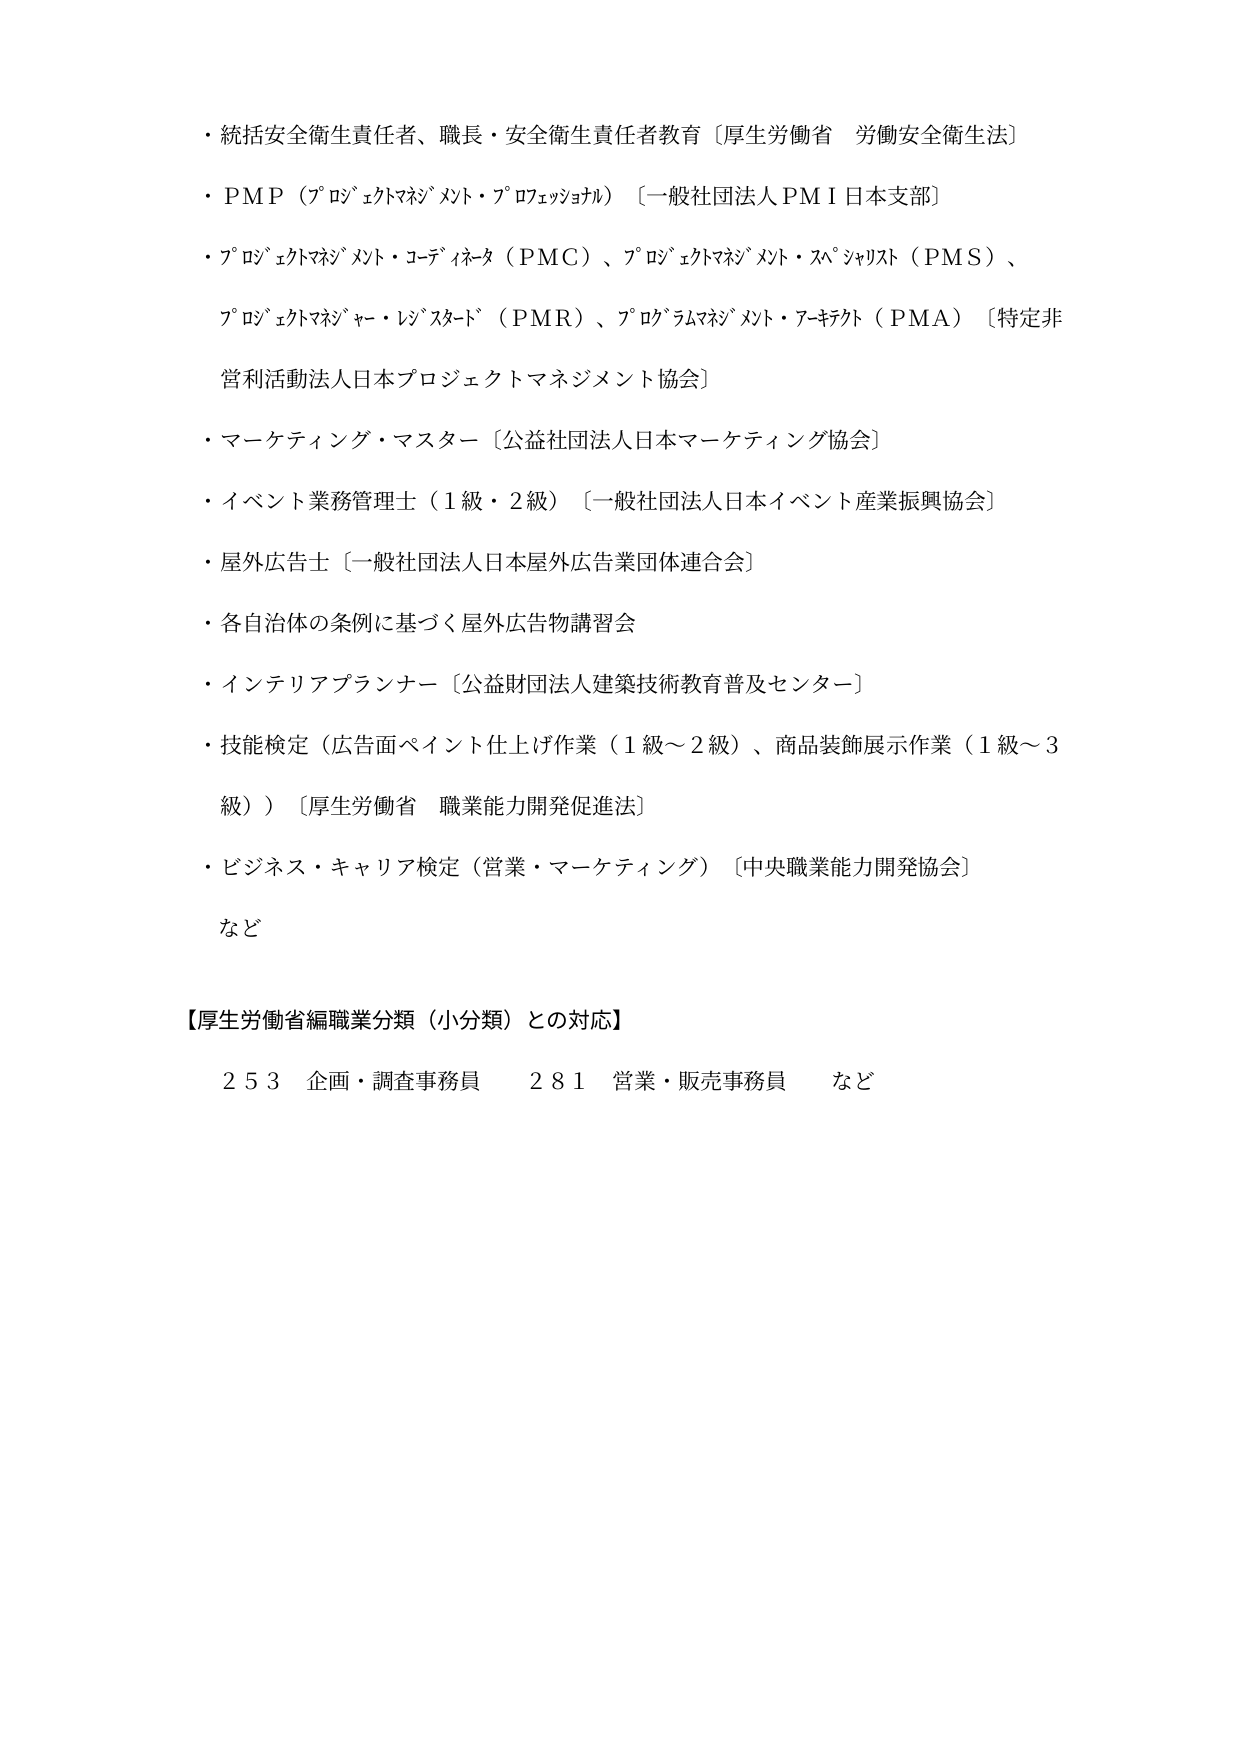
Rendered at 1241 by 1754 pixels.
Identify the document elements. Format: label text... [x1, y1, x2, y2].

text ２５３ 企画・調査事務員 ２８１ 営業・販売事務員 など [175, 1049, 1063, 1110]
list 統括安全衛生責任者、職長・安全衛生責任者教育〔厚生労働省 労働安全衛生法〕 [197, 103, 1063, 164]
text ﾌﾟﾛｼﾞｪｸﾄﾏﾈｼﾞｬｰ・ﾚｼﾞｽﾀｰﾄﾞ（ＰＭＲ）、ﾌﾟﾛｸﾞﾗﾑﾏﾈｼﾞﾒﾝﾄ・ｱｰｷﾃｸﾄ（ＰＭＡ）〔特定非営利活動法人日本プロジェクトマネジメント協会〕 [220, 286, 1063, 408]
text 【厚生労働省編職業分類（小分類）との対応】 [175, 988, 1063, 1049]
text など [197, 897, 1063, 958]
list ＰＭＰ（ﾌﾟﾛｼﾞｪｸﾄﾏﾈｼﾞﾒﾝﾄ・ﾌﾟﾛﾌｪｯｼｮﾅﾙ）〔一般社団法人ＰＭＩ日本支部〕 [197, 164, 1063, 225]
list ﾌﾟﾛｼﾞｪｸﾄﾏﾈｼﾞﾒﾝﾄ・ｺｰﾃﾞｨﾈｰﾀ（ＰＭＣ）、ﾌﾟﾛｼﾞｪｸﾄﾏﾈｼﾞﾒﾝﾄ・ｽﾍﾟｼｬﾘｽﾄ（ＰＭＳ）、 [197, 225, 1063, 286]
list イベント業務管理士（１級・２級）〔一般社団法人日本イベント産業振興協会〕 [197, 469, 1063, 530]
list インテリアプランナー〔公益財団法人建築技術教育普及センター〕 [197, 652, 1063, 713]
list マーケティング・マスター〔公益社団法人日本マーケティング協会〕 [197, 408, 1063, 469]
list 各自治体の条例に基づく屋外広告物講習会 [197, 591, 1063, 652]
list 屋外広告士〔一般社団法人日本屋外広告業団体連合会〕 [197, 530, 1063, 591]
list ビジネス・キャリア検定（営業・マーケティング）〔中央職業能力開発協会〕 [175, 836, 1063, 897]
list 技能検定（広告面ペイント仕上げ作業（１級～２級）、商品装飾展示作業（１級～３級））〔厚生労働省 職業能力開発促進法〕 [197, 713, 1063, 836]
